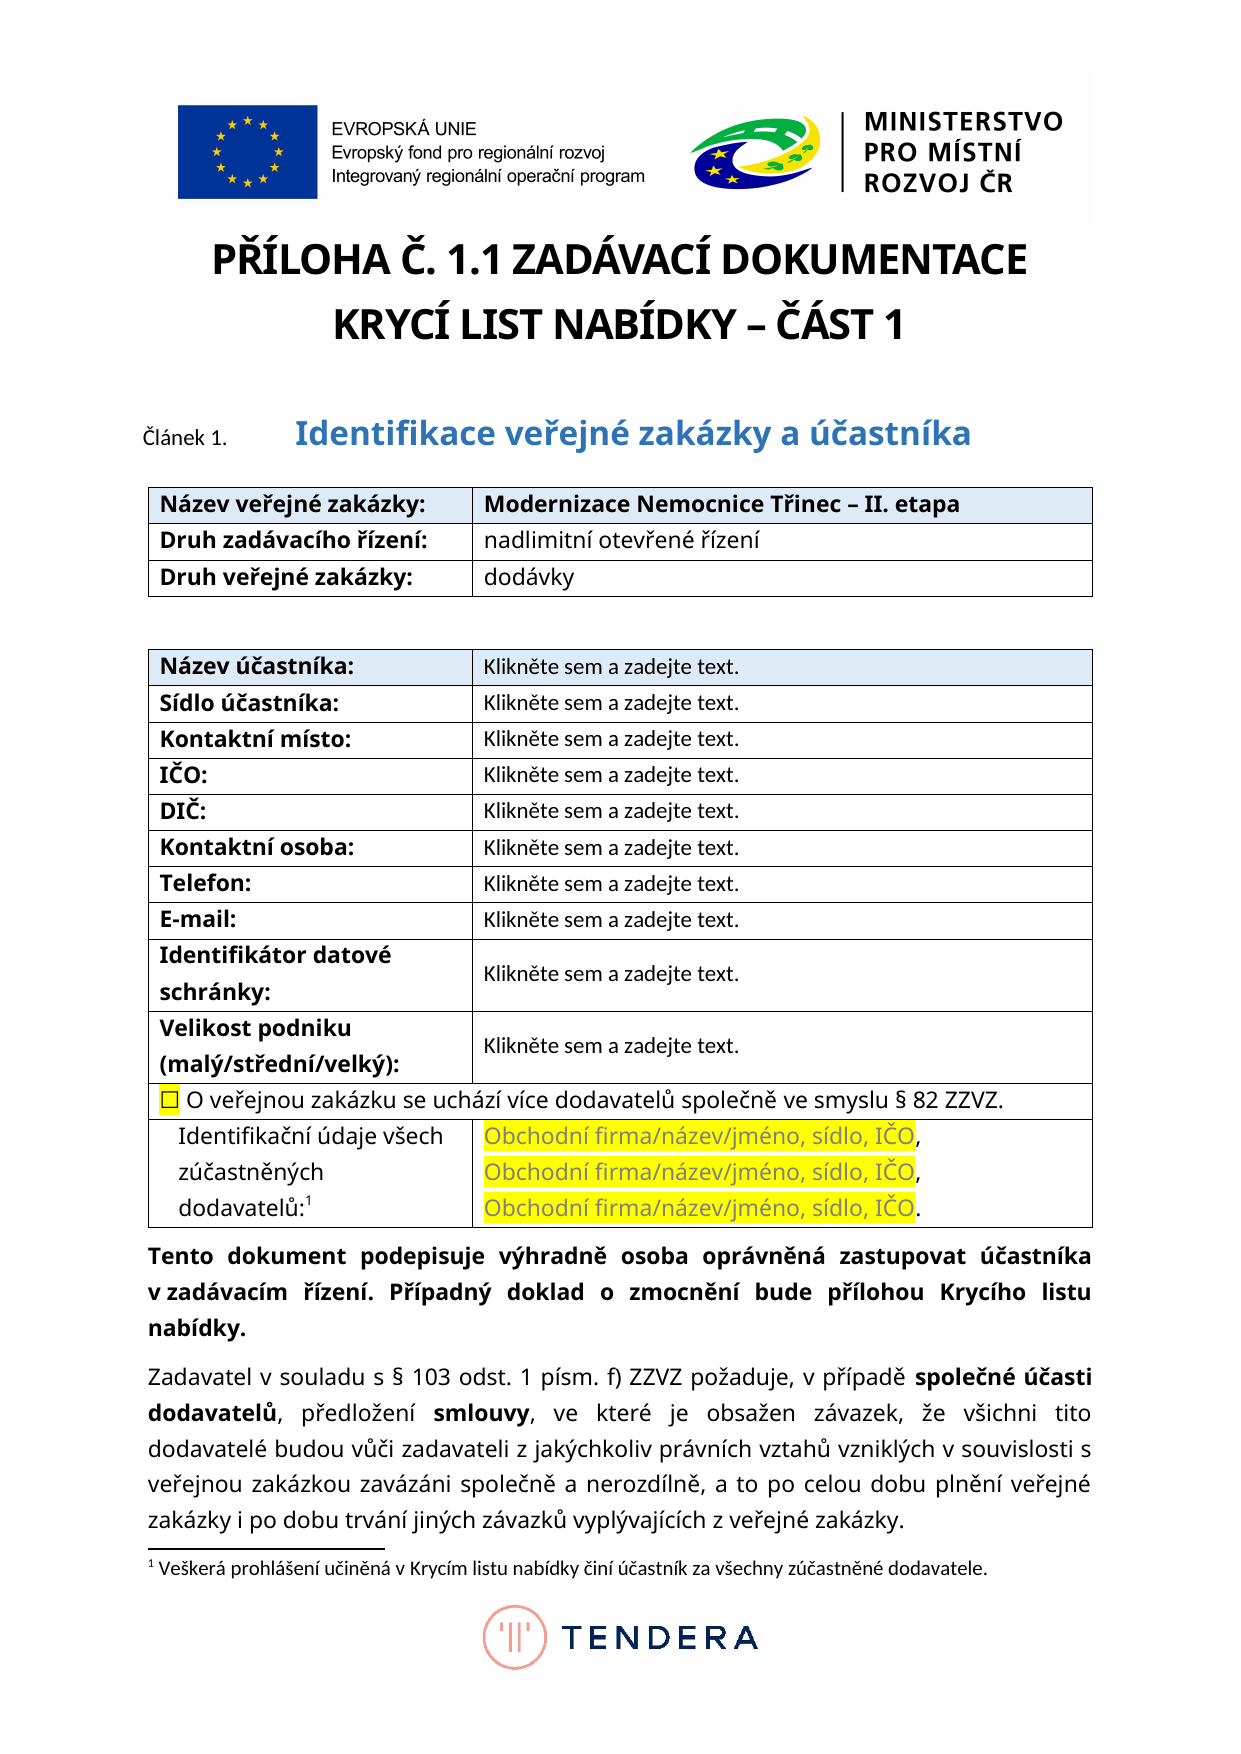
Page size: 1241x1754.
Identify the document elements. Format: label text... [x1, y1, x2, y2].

table_cell Identifikační údaje všech zúčastněných dodavatelů: [149, 1120, 472, 1227]
text Zadavatel v souladu s § 103 odst. 1 písm. f) ZZVZ požaduje, v případě společné účasti dodavatelů, předložení smlouvy, ve které je obsažen závazek, že všichni tito dodavatelé budou vůči zadavateli z jakýchkoliv právních vztahů vzniklých v souvislosti s veřejnou zakázkou zavázáni společně a nerozdílně, a to po celou dobu plnění veřejné zakázky i po dobu trvání jiných závazků vyplývajících z veřejné zakázky. [148, 1361, 1093, 1536]
title příloha č. 1.1 zadávací dokumentace [148, 230, 1093, 286]
picture [448, 1566, 793, 1710]
table_cell DIČ: [149, 795, 472, 830]
table_cell IČO: [149, 759, 472, 794]
table_cell Kontaktní místo: [149, 723, 472, 758]
table_cell Velikost podniku (malý/střední/velký): [149, 1012, 472, 1083]
table_cell Druh veřejné zakázky: [149, 561, 472, 596]
table_cell Kontaktní osoba: [149, 831, 472, 866]
table_header Název účastníka: [149, 650, 472, 685]
picture [552, 1566, 557, 1574]
table_header Název veřejné zakázky: [149, 488, 472, 523]
table_header Modernizace Nemocnice Třinec – II. etapa [473, 488, 1092, 523]
table_cell , , . [473, 1120, 1092, 1227]
table_cell dodávky [473, 561, 1092, 596]
table_cell E-mail: [149, 903, 472, 938]
picture [620, 1566, 625, 1574]
subtitle Identifikace veřejné zakázky a účastníka [185, 410, 1093, 455]
table_cell Identifikátor datové schránky: [149, 940, 472, 1011]
table_cell O veřejnou zakázku se uchází více dodavatelů společně ve smyslu § 82 ZZVZ. [149, 1084, 1092, 1119]
picture [147, 73, 1093, 230]
table_cell Telefon: [149, 867, 472, 902]
table_cell nadlimitní otevřené řízení [473, 524, 1092, 559]
text Tento dokument podepisuje výhradně osoba oprávněná zastupovat účastníka v zadávacím řízení. Případný doklad o zmocnění bude přílohou Krycího listu nabídky. [148, 1240, 1093, 1343]
title KRYCÍ LIST NABÍDKY – část 1 [148, 295, 1093, 352]
picture [500, 1566, 505, 1574]
table_cell Druh zadávacího řízení: [149, 524, 472, 559]
table_cell Sídlo účastníka: [149, 686, 472, 722]
